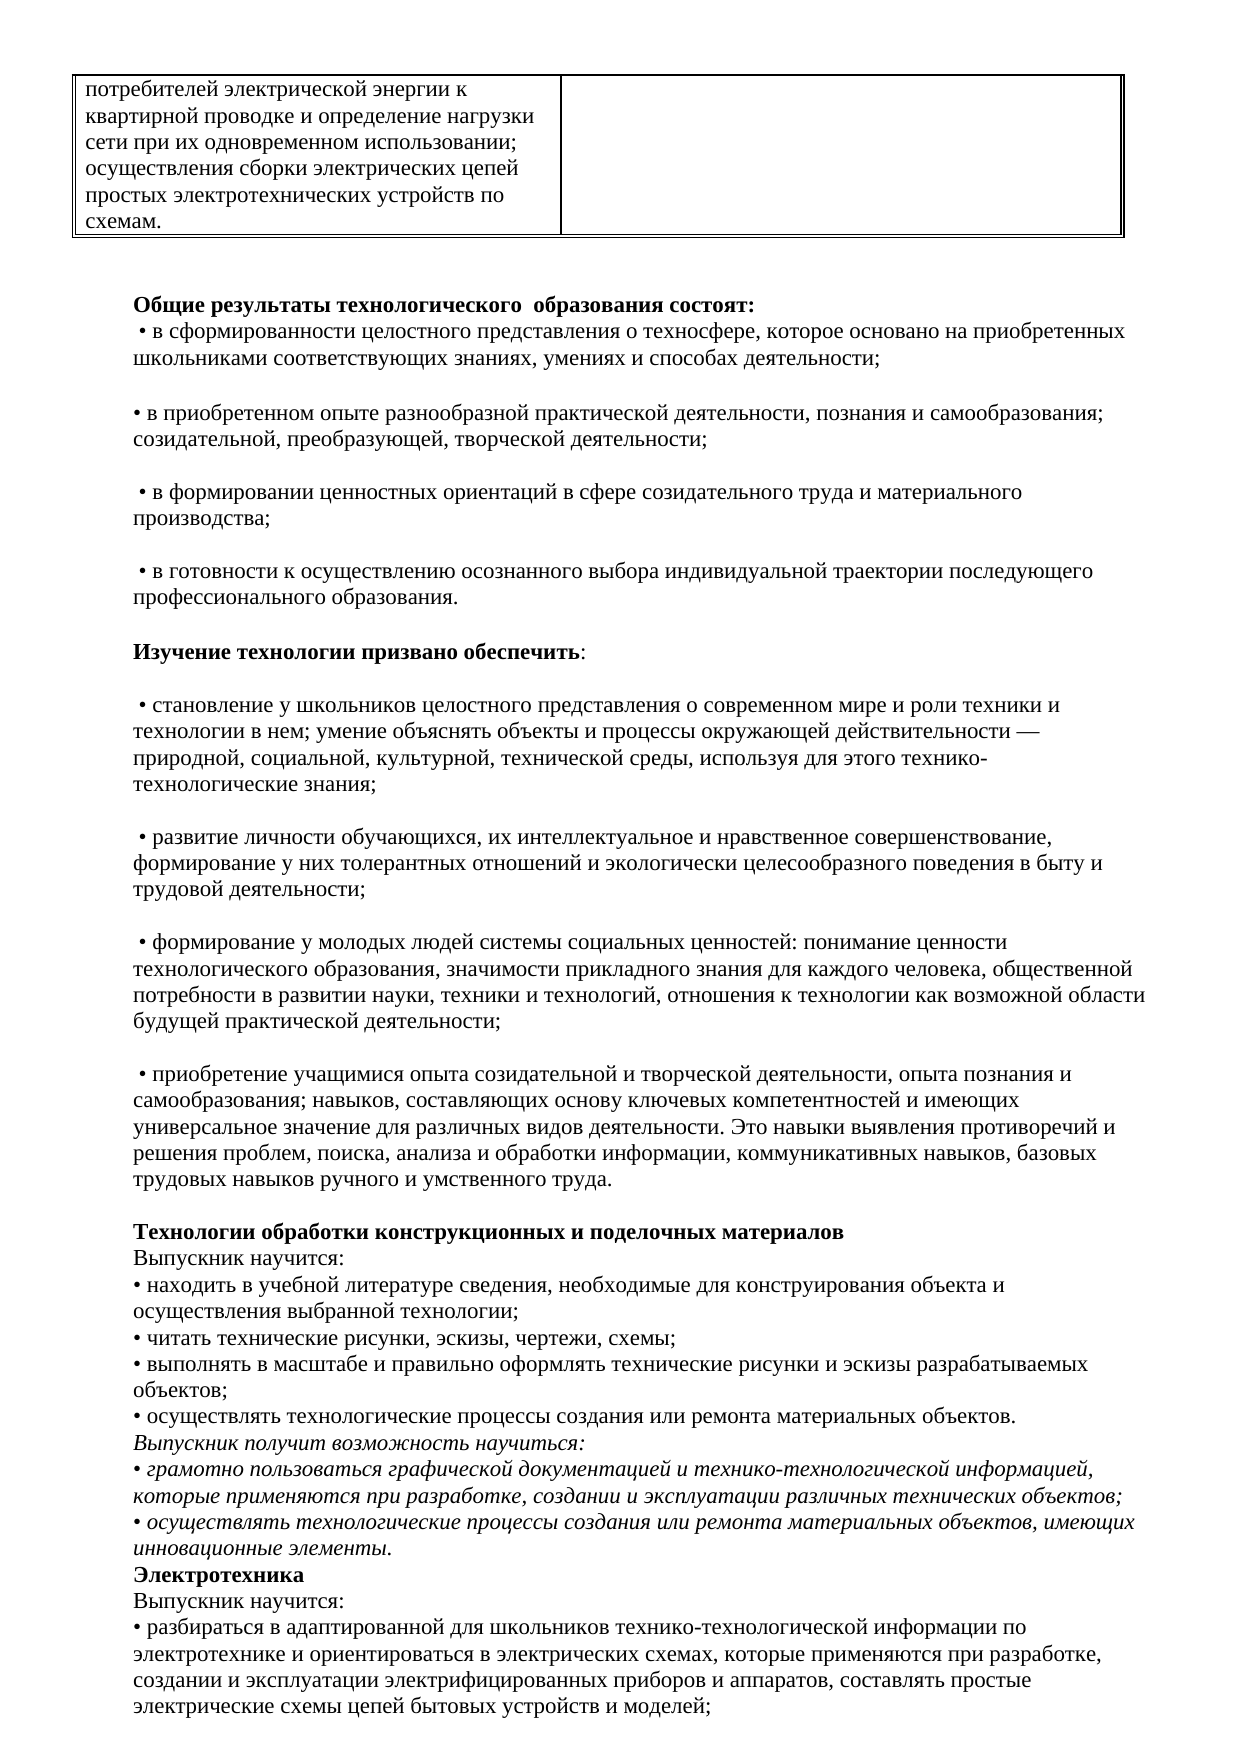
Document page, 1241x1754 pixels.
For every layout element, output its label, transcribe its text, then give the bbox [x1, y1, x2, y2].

text Изучение технологии призвано обеспечить: [133, 638, 1152, 665]
text • осуществлять технологические процессы создания или ремонта материальных объектов. [133, 1403, 1152, 1429]
text • формирование у молодых людей системы социальных ценностей: понимание ценности технологического образования, значимости прикладного знания для каждого человека, общественной потребности в развитии науки, техники и технологий, отношения к технологии как возможной области будущей практической деятельности; [133, 928, 1152, 1034]
text • в готовности к осуществлению осознанного выбора индивидуальной траектории последующего профессионального образования. [133, 557, 1152, 609]
text • развитие личности обучающихся, их интеллектуальное и нравственное совершенствование, формирование у них толерантных отношений и экологически целесообразного поведения в быту и трудовой деятельности; [133, 823, 1152, 902]
text Выпускник научится: [133, 1244, 1152, 1271]
text • читать технические рисунки, эскизы, чертежи, схемы; [133, 1323, 1152, 1350]
text • становление у школьников целостного представления о современном мире и роли техники и технологии в нем; умение объяснять объекты и процессы окружающей действительности — природной, социальной, культурной, технической среды, используя для этого технико-технологические знания; [133, 691, 1152, 796]
text • в сформированности целостного представления о техносфере, которое основано на приобретенных школьниками соответствующих знаниях, умениях и способах деятельности; [133, 317, 1152, 370]
text Выпускник получит возможность научиться: [133, 1429, 1152, 1455]
text • грамотно пользоваться графической документацией и технико-технологической информацией, которые применяются при разработке, создании и эксплуатации различных технических объектов; [133, 1455, 1152, 1508]
text • в формировании ценностных ориентаций в сфере созидательного труда и материального производства; [133, 478, 1152, 531]
text • осуществлять технологические процессы создания или ремонта материальных объектов, имеющих инновационные элементы. [133, 1508, 1152, 1561]
text • находить в учебной литературе сведения, необходимые для конструирования объекта и осуществления выбранной технологии; [133, 1271, 1152, 1323]
text Электротехника [133, 1561, 1152, 1587]
text Общие результаты технологического образования состоят: [133, 291, 1152, 317]
text • приобретение учащимися опыта созидательной и творческой деятельности, опыта познания и самообразования; навыков, составляющих основу ключевых компетентностей и имеющих универсальное значение для различных видов деятельности. Это навыки выявления противоречий и решения проблем, поиска, анализа и обработки информации, коммуникативных навыков, базовых трудовых навыков ручного и умственного труда. [133, 1060, 1152, 1192]
text • выполнять в масштабе и правильно оформлять технические рисунки и эскизы разрабатываемых объектов; [133, 1350, 1152, 1403]
text • в приобретенном опыте разнообразной практической деятельности, познания и самообразования; созидательной, преобразующей, творческой деятельности; [133, 399, 1152, 451]
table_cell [562, 76, 1120, 233]
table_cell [76, 76, 560, 233]
text • разбираться в адаптированной для школьников технико-технологической информации по электротехнике и ориентироваться в электрических схемах, которые применяются при разработке, создании и эксплуатации электрифицированных приборов и аппаратов, составлять простые электрические схемы цепей бытовых устройств и моделей; [133, 1613, 1152, 1719]
text Выпускник научится: [133, 1587, 1152, 1613]
text Технологии обработки конструкционных и поделочных материалов [133, 1218, 1152, 1244]
